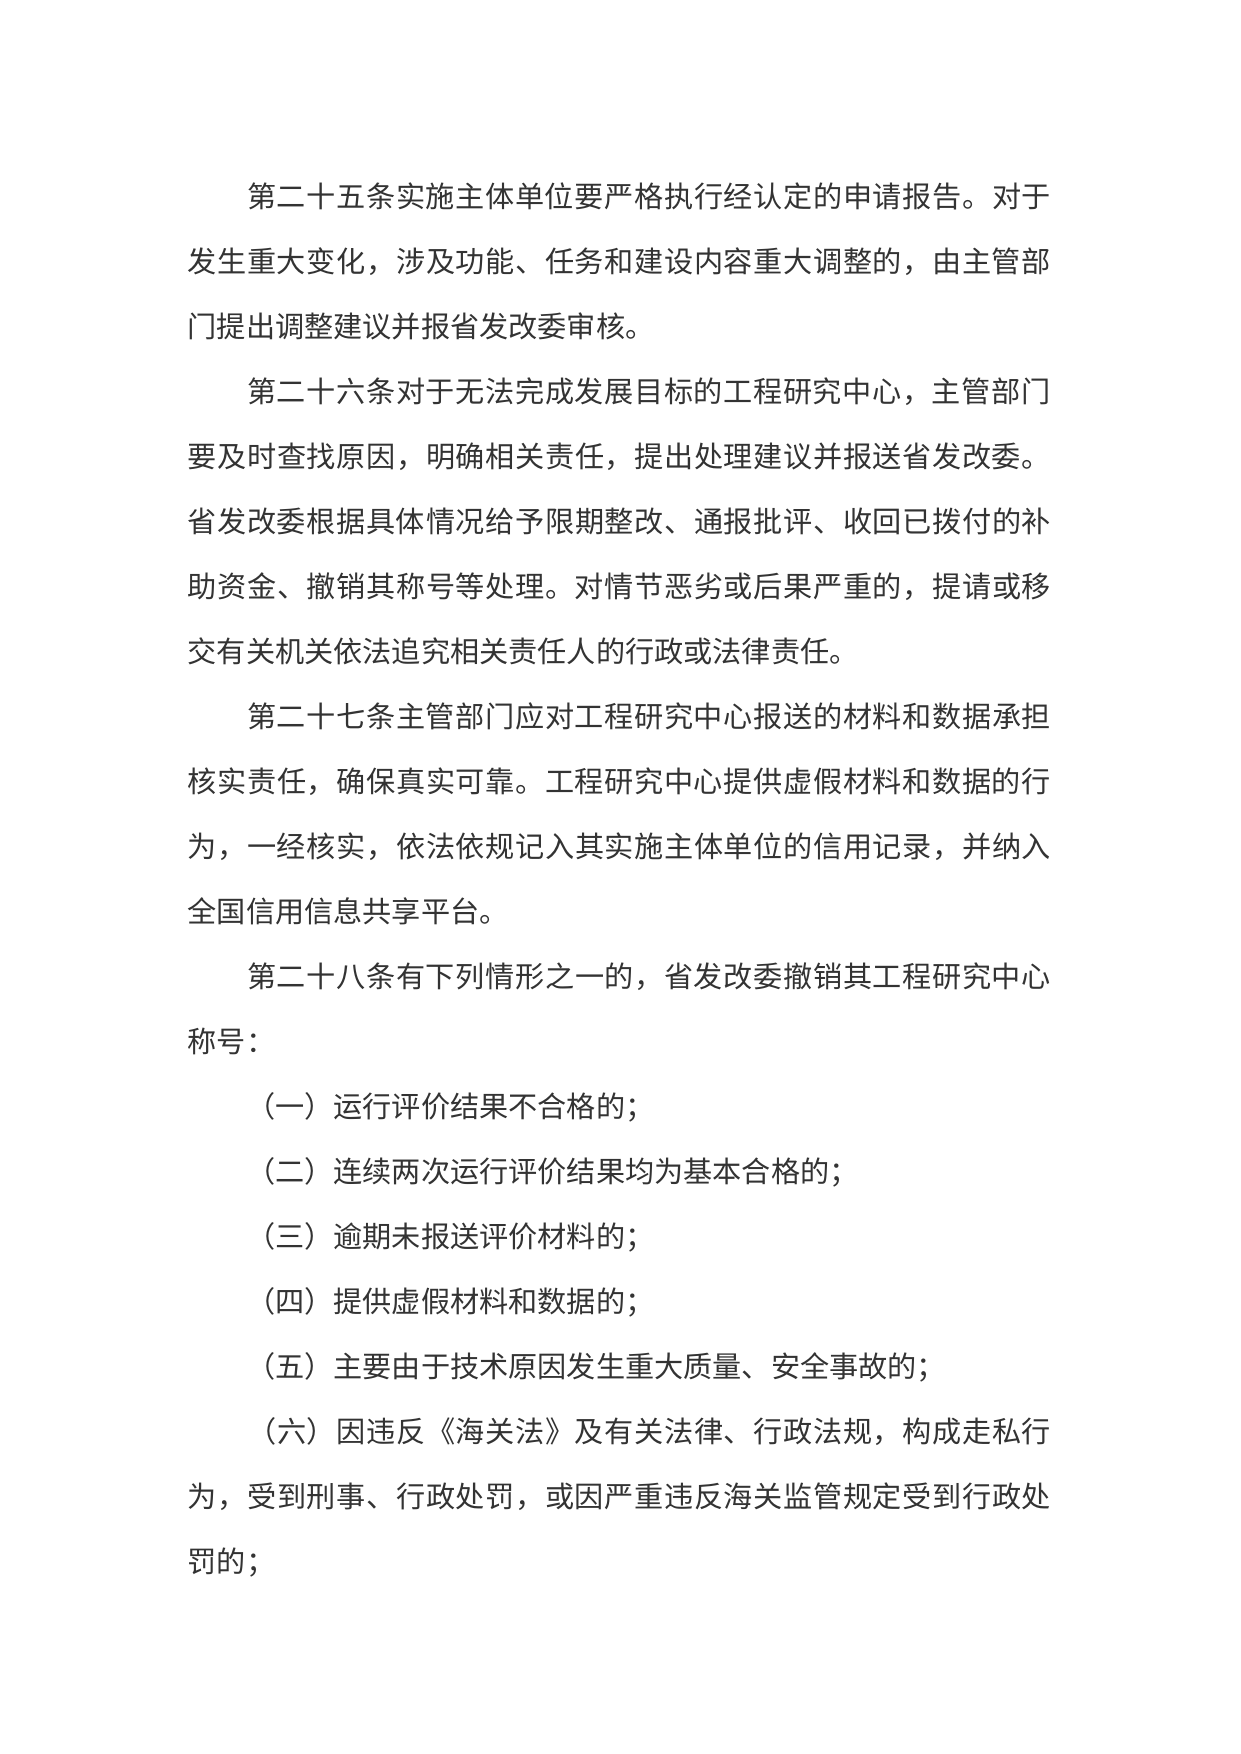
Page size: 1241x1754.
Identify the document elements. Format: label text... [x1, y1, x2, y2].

text （一）运行评价结果不合格的； [187, 1072, 1053, 1137]
text 第二十八条有下列情形之一的，省发改委撤销其工程研究中心称号： [187, 942, 1053, 1072]
text （二）连续两次运行评价结果均为基本合格的； [187, 1137, 1053, 1202]
text （三）逾期未报送评价材料的； [187, 1202, 1053, 1267]
text （四）提供虚假材料和数据的； [187, 1267, 1053, 1332]
text 第二十六条对于无法完成发展目标的工程研究中心，主管部门要及时查找原因，明确相关责任，提出处理建议并报送省发改委。省发改委根据具体情况给予限期整改、通报批评、收回已拨付的补助资金、撤销其称号等处理。对情节恶劣或后果严重的，提请或移交有关机关依法追究相关责任人的行政或法律责任。 [187, 357, 1053, 682]
text （五）主要由于技术原因发生重大质量、安全事故的； [187, 1332, 1053, 1397]
text 第二十七条主管部门应对工程研究中心报送的材料和数据承担核实责任，确保真实可靠。工程研究中心提供虚假材料和数据的行为，一经核实，依法依规记入其实施主体单位的信用记录，并纳入全国信用信息共享平台。 [187, 682, 1053, 942]
text （六）因违反《海关法》及有关法律、行政法规，构成走私行为，受到刑事、行政处罚，或因严重违反海关监管规定受到行政处罚的； [187, 1397, 1053, 1592]
text 第二十五条实施主体单位要严格执行经认定的申请报告。对于发生重大变化，涉及功能、任务和建设内容重大调整的，由主管部门提出调整建议并报省发改委审核。 [187, 162, 1053, 357]
